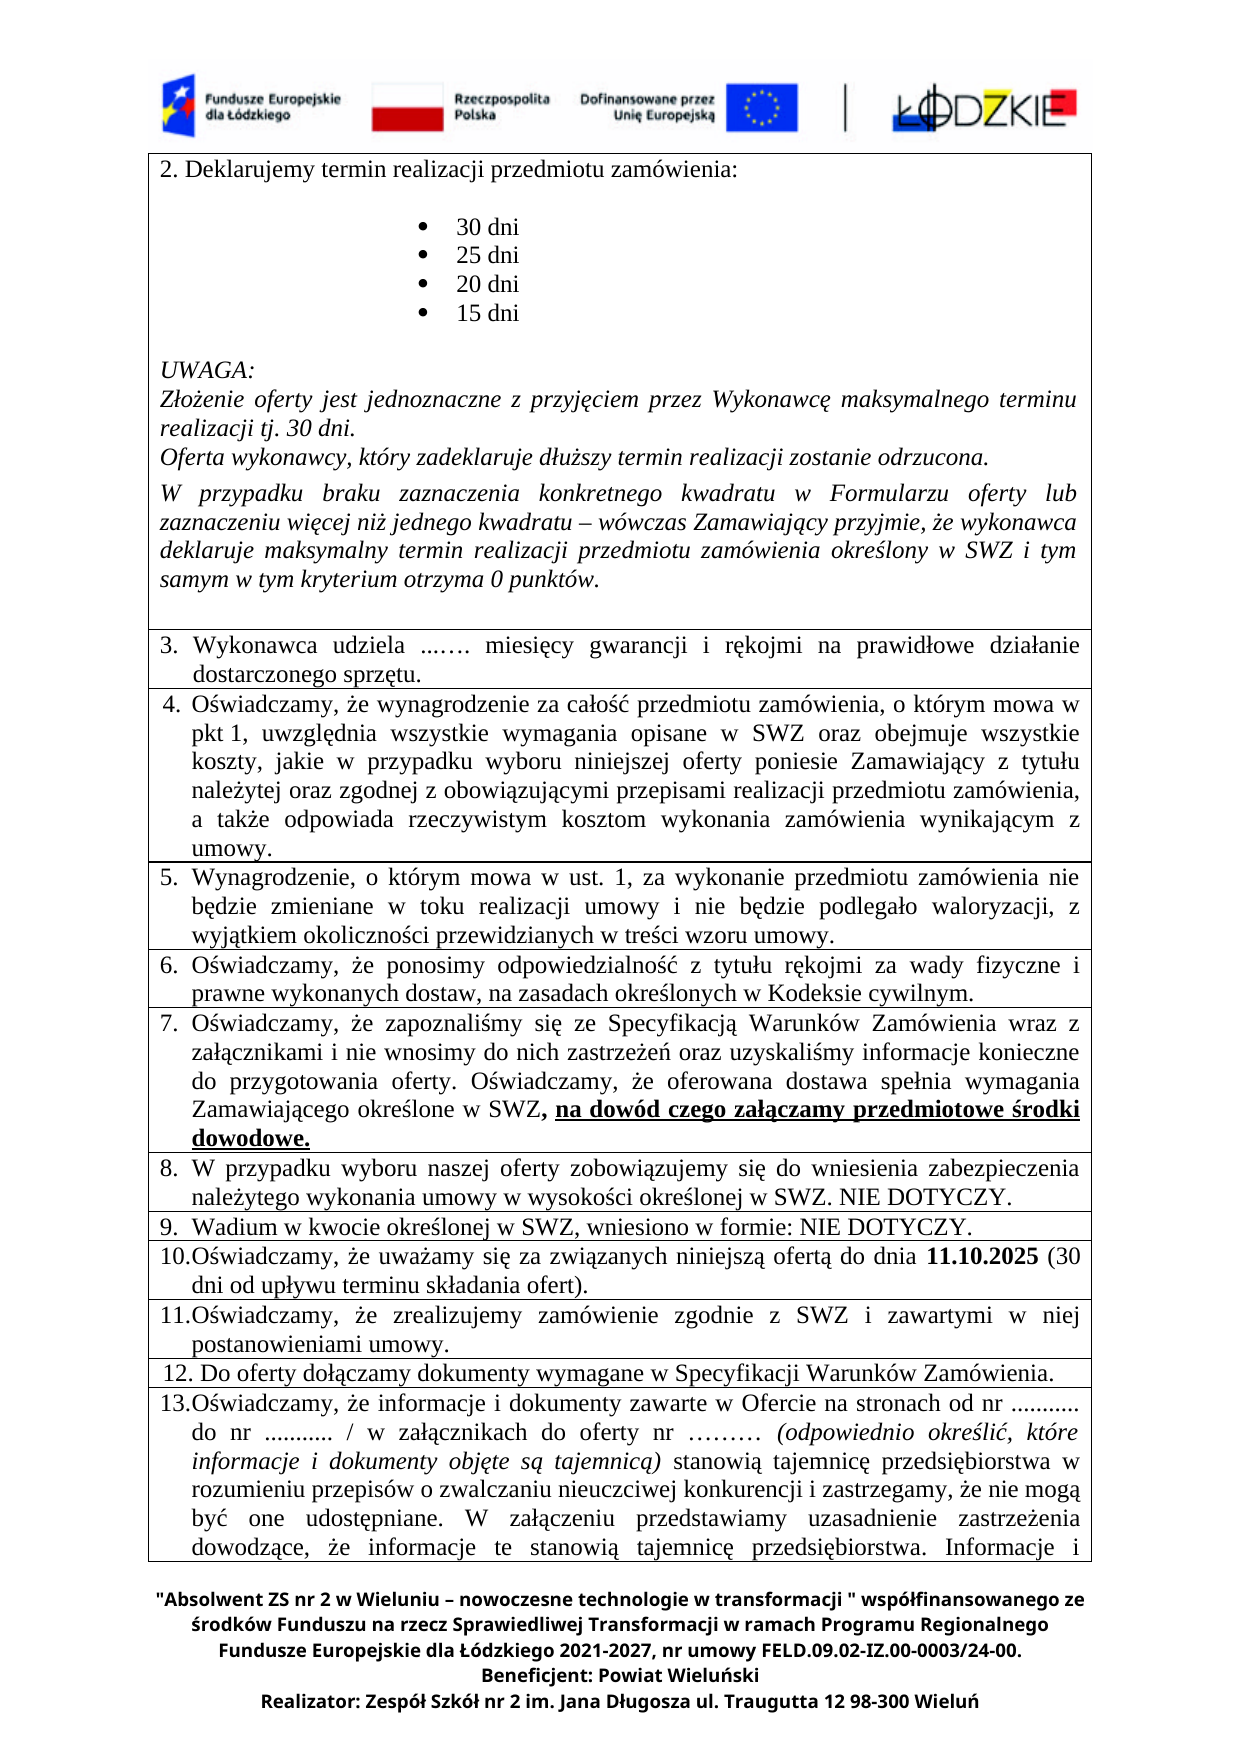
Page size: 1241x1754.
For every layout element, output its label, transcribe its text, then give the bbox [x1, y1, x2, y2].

table_cell 4. Oświadczamy, że wynagrodzenie za całość przedmiotu zamówienia, o którym mowa w pkt 1, uwzględnia wszystkie wymagania opisane w SWZ oraz obejmuje wszystkie koszty, jakie w przypadku wyboru niniejszej oferty poniesie Zamawiający z tytułu należytej oraz zgodnej z obowiązującymi przepisami realizacji przedmiotu zamówienia, a także odpowiada rzeczywistym kosztom wykonania zamówienia wynikającym z umowy. [149, 689, 1091, 861]
table_cell 8. W przypadku wyboru naszej oferty zobowiązujemy się do wniesienia zabezpieczenia należytego wykonania umowy w wysokości określonej w SWZ. NIE DOTYCZY. [149, 1153, 1091, 1211]
table_cell 9. Wadium w kwocie określonej w SWZ, wniesiono w formie: NIE DOTYCZY. [149, 1212, 1091, 1240]
table_cell 11. Oświadczamy, że zrealizujemy zamówienie zgodnie z SWZ i zawartymi w niej postanowieniami umowy. [149, 1300, 1091, 1357]
table_cell 5. Wynagrodzenie, o którym mowa w ust. 1, za wykonanie przedmiotu zamówienia nie będzie zmieniane w toku realizacji umowy i nie będzie podlegało waloryzacji, z wyjątkiem okoliczności przewidzianych w treści wzoru umowy. [149, 863, 1091, 949]
table_cell 2. Deklarujemy termin realizacji przedmiotu zamówienia: 30 dni 25 dni 20 dni 15 dni UWAGA: Złożenie oferty jest jednoznaczne z przyjęciem przez Wykonawcę maksymalnego terminu realizacji tj. 30 dni. Oferta wykonawcy, który zadeklaruje dłuższy termin realizacji zostanie odrzucona. W przypadku braku zaznaczenia konkretnego kwadratu w Formularzu oferty lub zaznaczeniu więcej niż jednego kwadratu – wówczas Zamawiający przyjmie, że wykonawca deklaruje maksymalny termin realizacji przedmiotu zamówienia określony w SWZ i tym samym w tym kryterium otrzyma 0 punktów. [149, 154, 1091, 629]
table_cell 6. Oświadczamy, że ponosimy odpowiedzialność z tytułu rękojmi za wady fizyczne i prawne wykonanych dostaw, na zasadach określonych w Kodeksie cywilnym. [149, 950, 1091, 1007]
table_cell 7. Oświadczamy, że zapoznaliśmy się ze Specyfikacją Warunków Zamówienia wraz z załącznikami i nie wnosimy do nich zastrzeżeń oraz uzyskaliśmy informacje konieczne do przygotowania oferty. Oświadczamy, że oferowana dostawa spełnia wymagania Zamawiającego określone w SWZ, na dowód czego załączamy przedmiotowe środki dowodowe. [149, 1008, 1091, 1152]
table_cell 3. Wykonawca udziela ...…. miesięcy gwarancji i rękojmi na prawidłowe działanie dostarczonego sprzętu. [149, 630, 1091, 688]
table_cell 10. Oświadczamy, że uważamy się za związanych niniejszą ofertą do dnia 11.10.2025 (30 dni od upływu terminu składania ofert). [149, 1241, 1091, 1299]
picture [147, 59, 1093, 154]
table_cell 12. Do oferty dołączamy dokumenty wymagane w Specyfikacji Warunków Zamówienia. [149, 1359, 1091, 1387]
